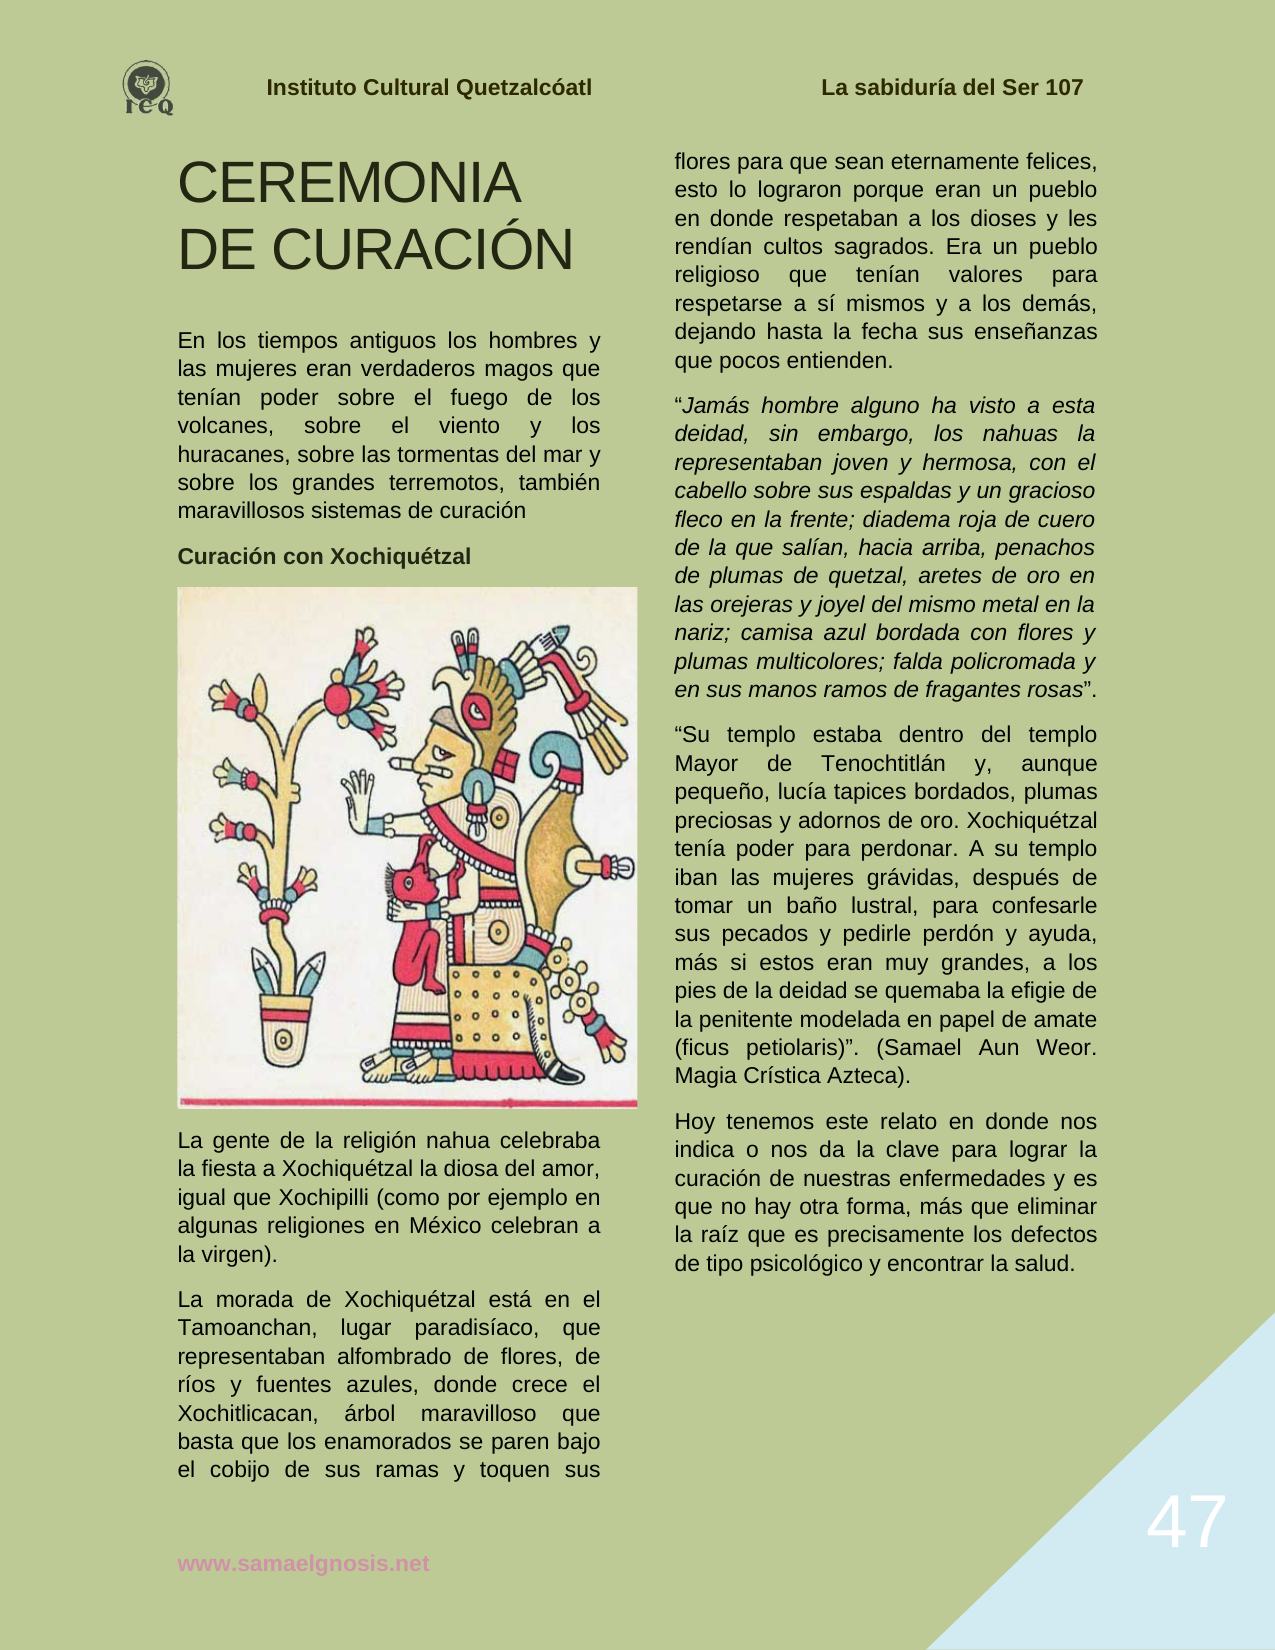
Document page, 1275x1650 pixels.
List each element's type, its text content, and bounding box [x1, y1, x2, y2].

text La morada de Xochiquétzal está en el Tamoanchan, lugar paradisíaco, que representaban alfombrado de flores, de ríos y fuentes azules, donde crece el Xochitlicacan, árbol maravilloso que basta que los enamorados se paren bajo el cobijo de sus ramas y toquen sus flores para que sean eternamente felices, esto lo lograron porque eran un pueblo en donde respetaban a los dioses y les rendían cultos sagrados. Era un pueblo religioso que tenían valores para respetarse a sí mismos y a los demás, dejando hasta la fecha sus enseñanzas que pocos entienden. [674, 148, 1098, 373]
text “Su templo estaba dentro del templo Mayor de Tenochtitlán y, aunque pequeño, lucía tapices bordados, plumas preciosas y adornos de oro. Xochiquétzal tenía poder para perdonar. A su templo iban las mujeres grávidas, después de tomar un baño lustral, para confesarle sus pecados y pedirle perdón y ayuda, más si estos eran muy grandes, a los pies de la deidad se quemaba la efigie de la penitente modelada en papel de amate (ficus petiolaris)”. (Samael Aun Weor. Magia Crística Azteca). [674, 721, 1098, 1089]
text Curación con Xochiquétzal [177, 543, 601, 569]
text La gente de la religión nahua celebraba la fiesta a Xochiquétzal la diosa del amor, igual que Xochipilli (como por ejemplo en algunas religiones en México celebran a la virgen). [177, 1127, 601, 1267]
text Hoy tenemos este relato en donde nos indica o nos da la clave para lograr la curación de nuestras enfermedades y es que no hay otra forma, más que eliminar la raíz que es precisamente los defectos de tipo psicológico y encontrar la salud. [674, 1108, 1098, 1276]
text En los tiempos antiguos los hombres y las mujeres eran verdaderos magos que tenían poder sobre el fuego de los volcanes, sobre el viento y los huracanes, sobre las tormentas del mar y sobre los grandes terremotos, también maravillosos sistemas de curación [177, 327, 601, 524]
text La morada de Xochiquétzal está en el Tamoanchan, lugar paradisíaco, que representaban alfombrado de flores, de ríos y fuentes azules, donde crece el Xochitlicacan, árbol maravilloso que basta que los enamorados se paren bajo el cobijo de sus ramas y toquen sus flores para que sean eternamente felices, esto lo lograron porque eran un pueblo en donde respetaban a los dioses y les rendían cultos sagrados. Era un pueblo religioso que tenían valores para respetarse a sí mismos y a los demás, dejando hasta la fecha sus enseñanzas que pocos entienden. [177, 1286, 601, 1483]
picture [177, 587, 638, 1109]
text “Jamás hombre alguno ha visto a esta deidad, sin embargo, los nahuas la representaban joven y hermosa, con el cabello sobre sus espaldas y un gracioso fleco en la frente; diadema roja de cuero de la que salían, hacia arriba, penachos de plumas de quetzal, aretes de oro en las orejeras y joyel del mismo metal en la nariz; camisa azul bordada con flores y plumas multicolores; falda policromada y en sus manos ramos de fragantes rosas”. [674, 392, 1098, 702]
title CEREMONIA DE CURACIÓN [177, 148, 601, 282]
